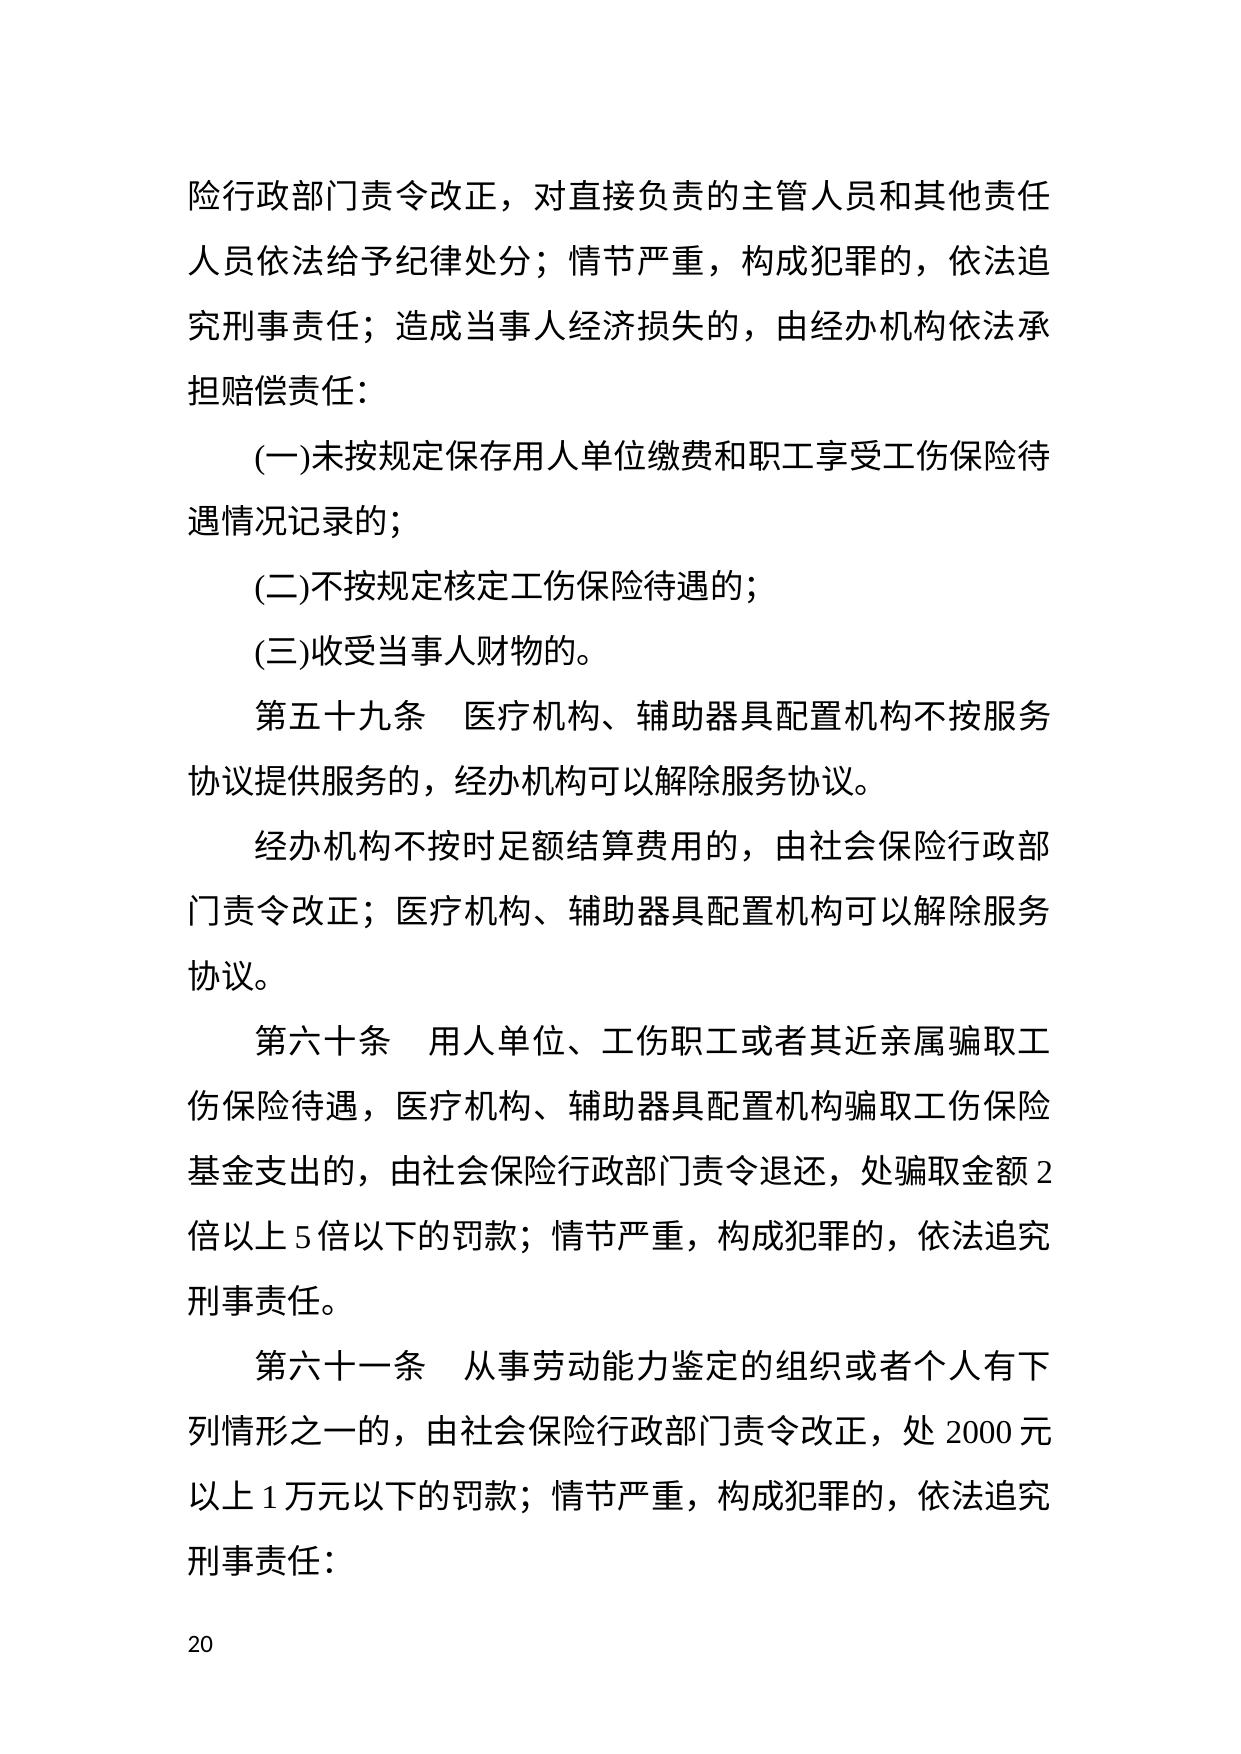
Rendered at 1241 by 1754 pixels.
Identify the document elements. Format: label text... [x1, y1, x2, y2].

text 第六十条 用人单位、工伤职工或者其近亲属骗取工伤保险待遇，医疗机构、辅助器具配置机构骗取工伤保险基金支出的，由社会保险行政部门责令退还，处骗取金额2倍以上5倍以下的罚款；情节严重，构成犯罪的，依法追究刑事责任。 [187, 1007, 1053, 1332]
text (一)未按规定保存用人单位缴费和职工享受工伤保险待遇情况记录的； [187, 422, 1053, 552]
text (二)不按规定核定工伤保险待遇的； [187, 552, 1053, 617]
text (三)收受当事人财物的。 [187, 617, 1053, 682]
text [187, 162, 1053, 422]
text 第六十一条 从事劳动能力鉴定的组织或者个人有下列情形之一的，由社会保险行政部门责令改正，处2000元以上1万元以下的罚款；情节严重，构成犯罪的，依法追究刑事责任： [187, 1332, 1053, 1592]
text 第五十九条 医疗机构、辅助器具配置机构不按服务协议提供服务的，经办机构可以解除服务协议。 [187, 682, 1053, 812]
text 经办机构不按时足额结算费用的，由社会保险行政部门责令改正；医疗机构、辅助器具配置机构可以解除服务协议。 [187, 812, 1053, 1007]
